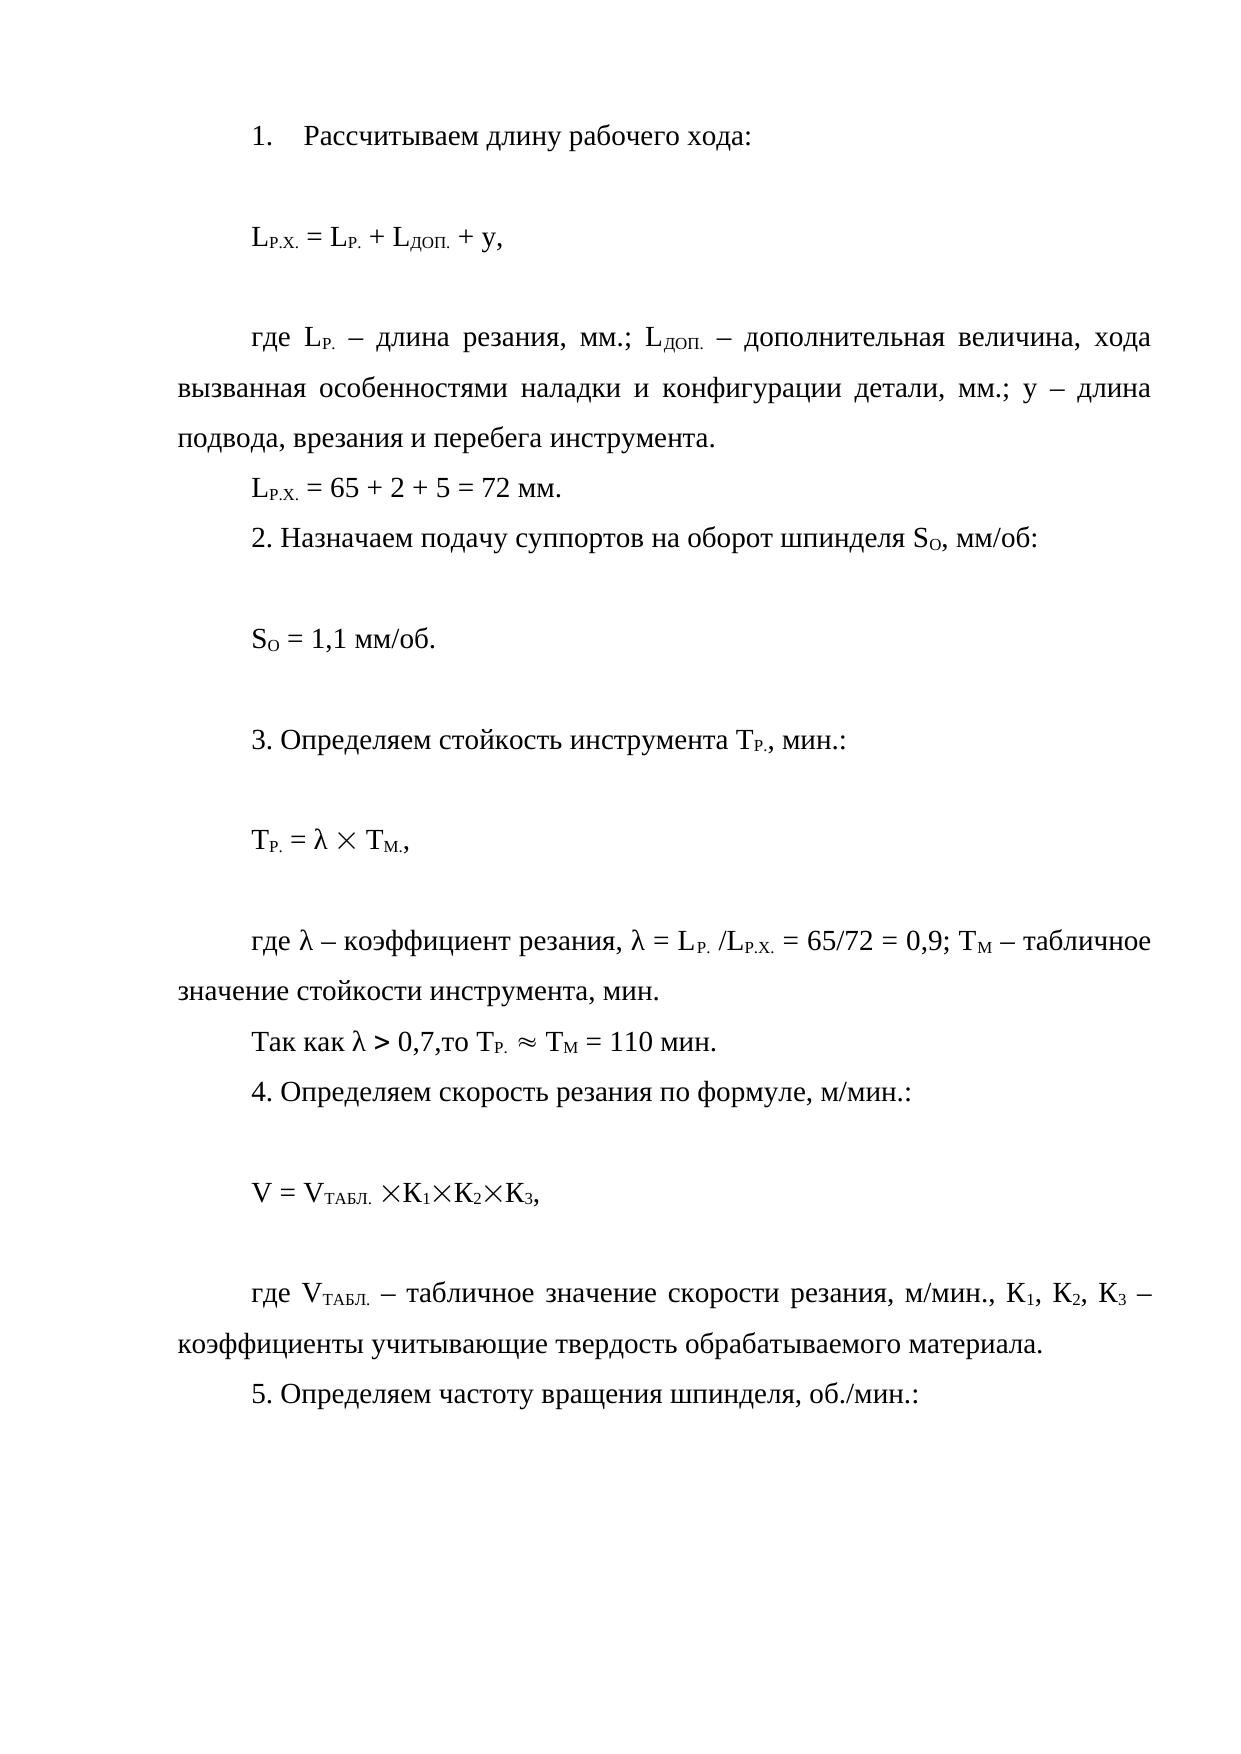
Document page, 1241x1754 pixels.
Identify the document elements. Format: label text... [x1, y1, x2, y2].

text 2. Назначаем подачу суппортов на оборот шпинделя SО, мм/об: [177, 521, 1152, 554]
text где VТАБЛ. – табличное значение скорости резания, м/мин., К1, К2, К3 – коэффициенты учитывающие твердость обрабатываемого материала. [177, 1276, 1152, 1359]
text SО = 1,1 мм/об. [177, 621, 1152, 655]
text Так как λ 0,7,то ТР. ТМ = 110 мин. [177, 1024, 1152, 1057]
text V = VТАБЛ. К1К2К3, [177, 1175, 1152, 1208]
text 4. Определяем скорость резания по формуле, м/мин.: [177, 1074, 1152, 1108]
text где λ – коэффициент резания, λ = LР. /LР.Х. = 65/72 = 0,9; ТМ – табличное значение стойкости инструмента, мин. [177, 923, 1152, 1007]
text LР.Х. = 65 + 2 + 5 = 72 мм. [177, 470, 1152, 504]
text 5. Определяем частоту вращения шпинделя, об./мин.: [177, 1376, 1152, 1410]
text ТР. = λ ТМ., [177, 822, 1152, 856]
text 3. Определяем стойкость инструмента ТР., мин.: [177, 722, 1152, 755]
list Рассчитываем длину рабочего хода: [177, 118, 1152, 152]
text LР.Х. = LР. + LДОП. + y, [177, 219, 1152, 252]
text где LР. – длина резания, мм.; LДОП. – дополнительная величина, хода вызванная особенностями наладки и конфигурации детали, мм.; y – длина подвода, врезания и перебега инструмента. [177, 319, 1152, 453]
